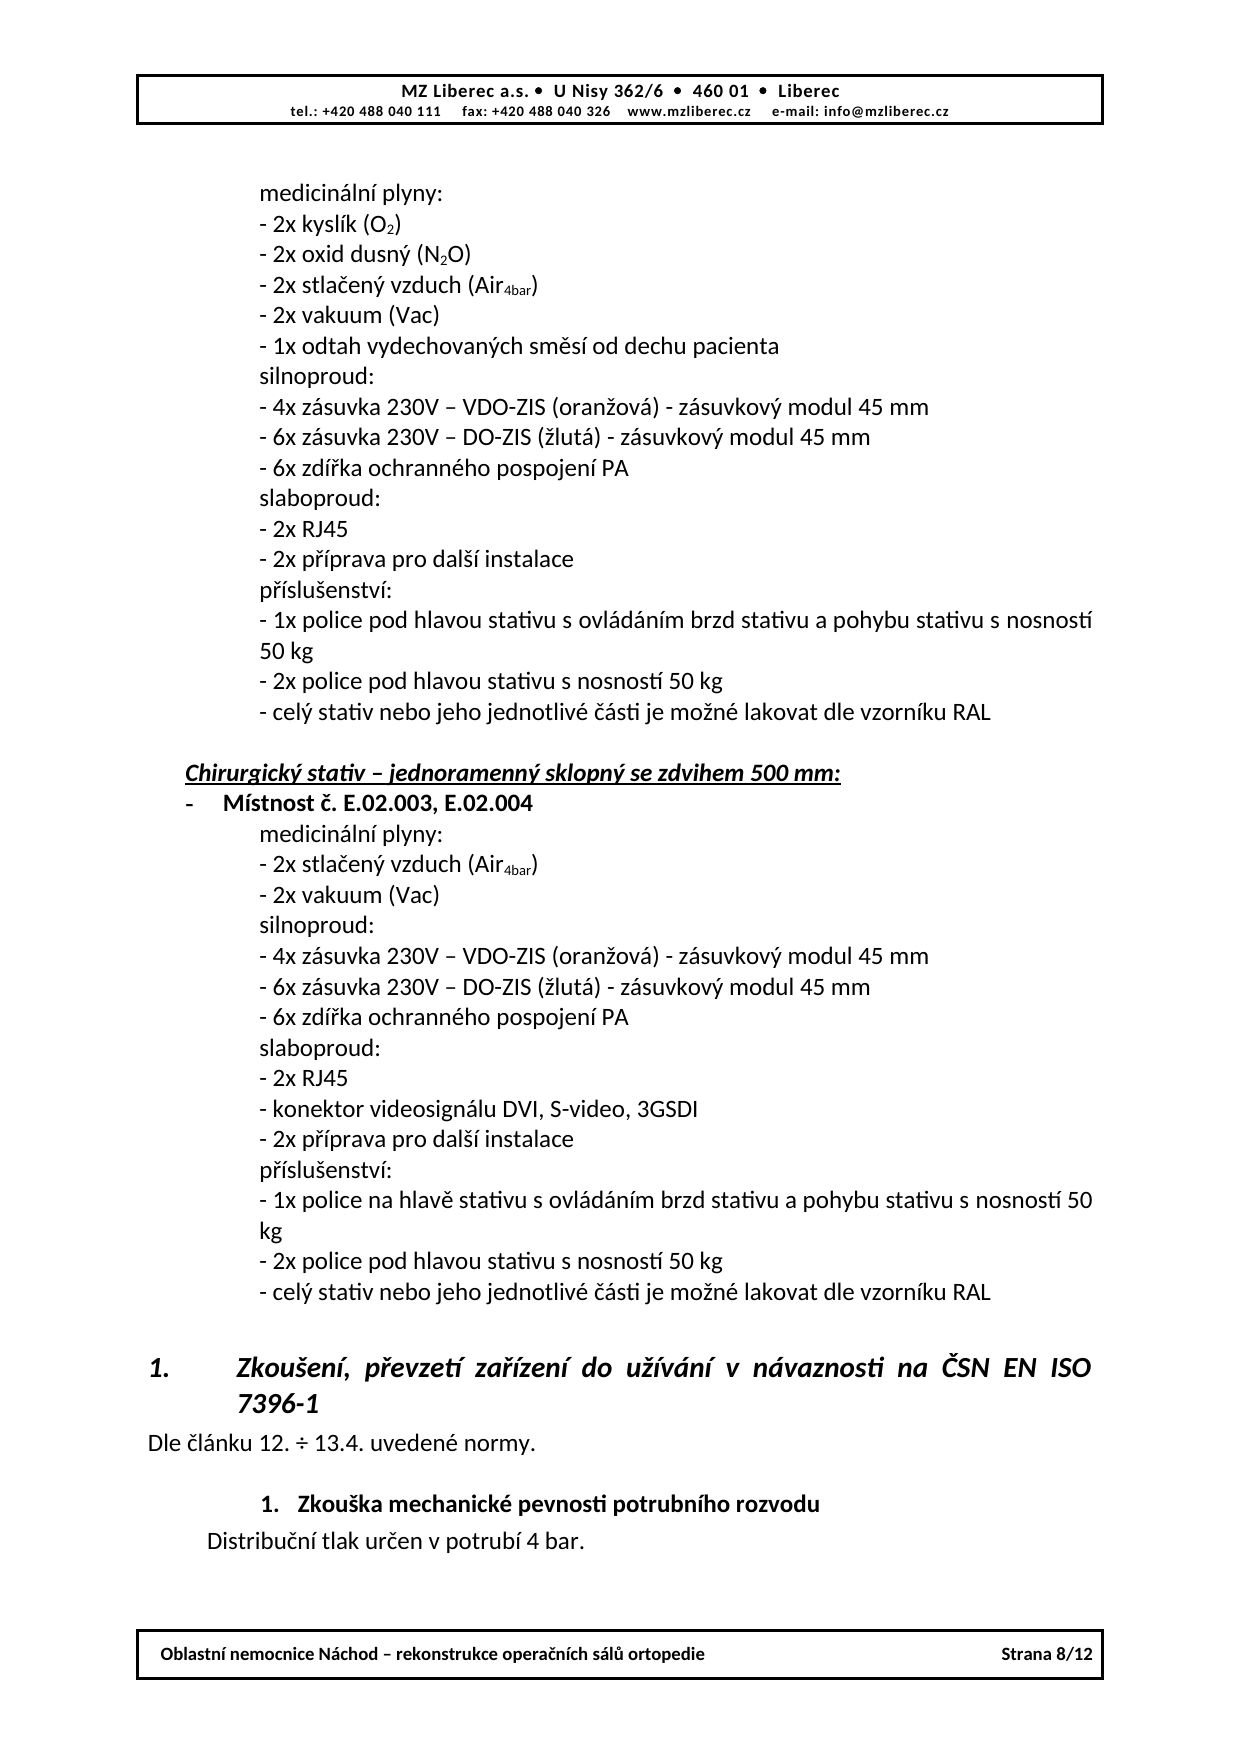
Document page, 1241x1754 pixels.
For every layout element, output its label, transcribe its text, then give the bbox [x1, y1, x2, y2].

text - 2x vakuum (Vac) [185, 879, 1092, 910]
text - 2x příprava pro další instalace [185, 1123, 1092, 1154]
text - 2x stlačený vzduch (Air4bar) [185, 269, 1092, 299]
text - 2x police pod hlavou stativu s nosností 50 kg [223, 666, 1092, 696]
text - 6x zdířka ochranného pospojení PA [185, 1001, 1092, 1032]
text - 6x zásuvka 230V – DO-ZIS (žlutá) - zásuvkový modul 45 mm [185, 421, 1092, 452]
text - 2x stlačený vzduch (Air4bar) [185, 849, 1092, 879]
text - 2x RJ45 [185, 1062, 1092, 1093]
text - 1x odtah vydechovaných směsí od dechu pacienta [185, 330, 1092, 360]
text - 2x kyslík (O2) [185, 208, 1092, 238]
text - konektor videosignálu DVI, S-video, 3GSDI [185, 1093, 1092, 1123]
text - 2x vakuum (Vac) [185, 299, 1092, 330]
list Místnost č. E.02.003, E.02.004 [185, 788, 1092, 818]
text silnoproud: [185, 910, 1092, 940]
text - 2x oxid dusný (N2O) [185, 238, 1092, 269]
text - 6x zásuvka 230V – DO-ZIS (žlutá) - zásuvkový modul 45 mm [185, 971, 1092, 1001]
text příslušenství: [185, 1154, 1092, 1184]
text příslušenství: [185, 574, 1092, 604]
text slaboproud: [185, 482, 1092, 513]
text - 2x RJ45 [185, 513, 1092, 543]
subtitle Zkoušení, převzetí zařízení do užívání v návaznosti na ČSN EN ISO 7396-1 [148, 1349, 1092, 1421]
text - 6x zdířka ochranného pospojení PA [185, 452, 1092, 482]
text silnoproud: [185, 360, 1092, 391]
text - celý stativ nebo jeho jednotlivé části je možné lakovat dle vzorníku RAL [223, 1276, 1092, 1306]
text medicinální plyny: [185, 818, 1092, 849]
text slaboproud: [185, 1032, 1092, 1062]
text - 4x zásuvka 230V – VDO-ZIS (oranžová) - zásuvkový modul 45 mm [185, 391, 1092, 421]
text - 2x police pod hlavou stativu s nosností 50 kg [223, 1245, 1092, 1276]
text Dle článku 12. ÷ 13.4. uvedené normy. [148, 1427, 1092, 1457]
text - 1x police pod hlavou stativu s ovládáním brzd stativu a pohybu stativu s nosností 50 kg [259, 604, 1092, 666]
text medicinální plyny: [185, 177, 1092, 208]
text Distribuční tlak určen v potrubí 4 bar. [148, 1525, 1092, 1555]
list Zkouška mechanické pevnosti potrubního rozvodu [260, 1488, 1092, 1518]
text - 1x police na hlavě stativu s ovládáním brzd stativu a pohybu stativu s nosností 50 kg [259, 1184, 1092, 1245]
text Chirurgický stativ – jednoramenný sklopný se zdvihem 500 mm: [185, 757, 1092, 788]
text - celý stativ nebo jeho jednotlivé části je možné lakovat dle vzorníku RAL [223, 696, 1092, 727]
text - 4x zásuvka 230V – VDO-ZIS (oranžová) - zásuvkový modul 45 mm [185, 940, 1092, 971]
text - 2x příprava pro další instalace [185, 543, 1092, 574]
